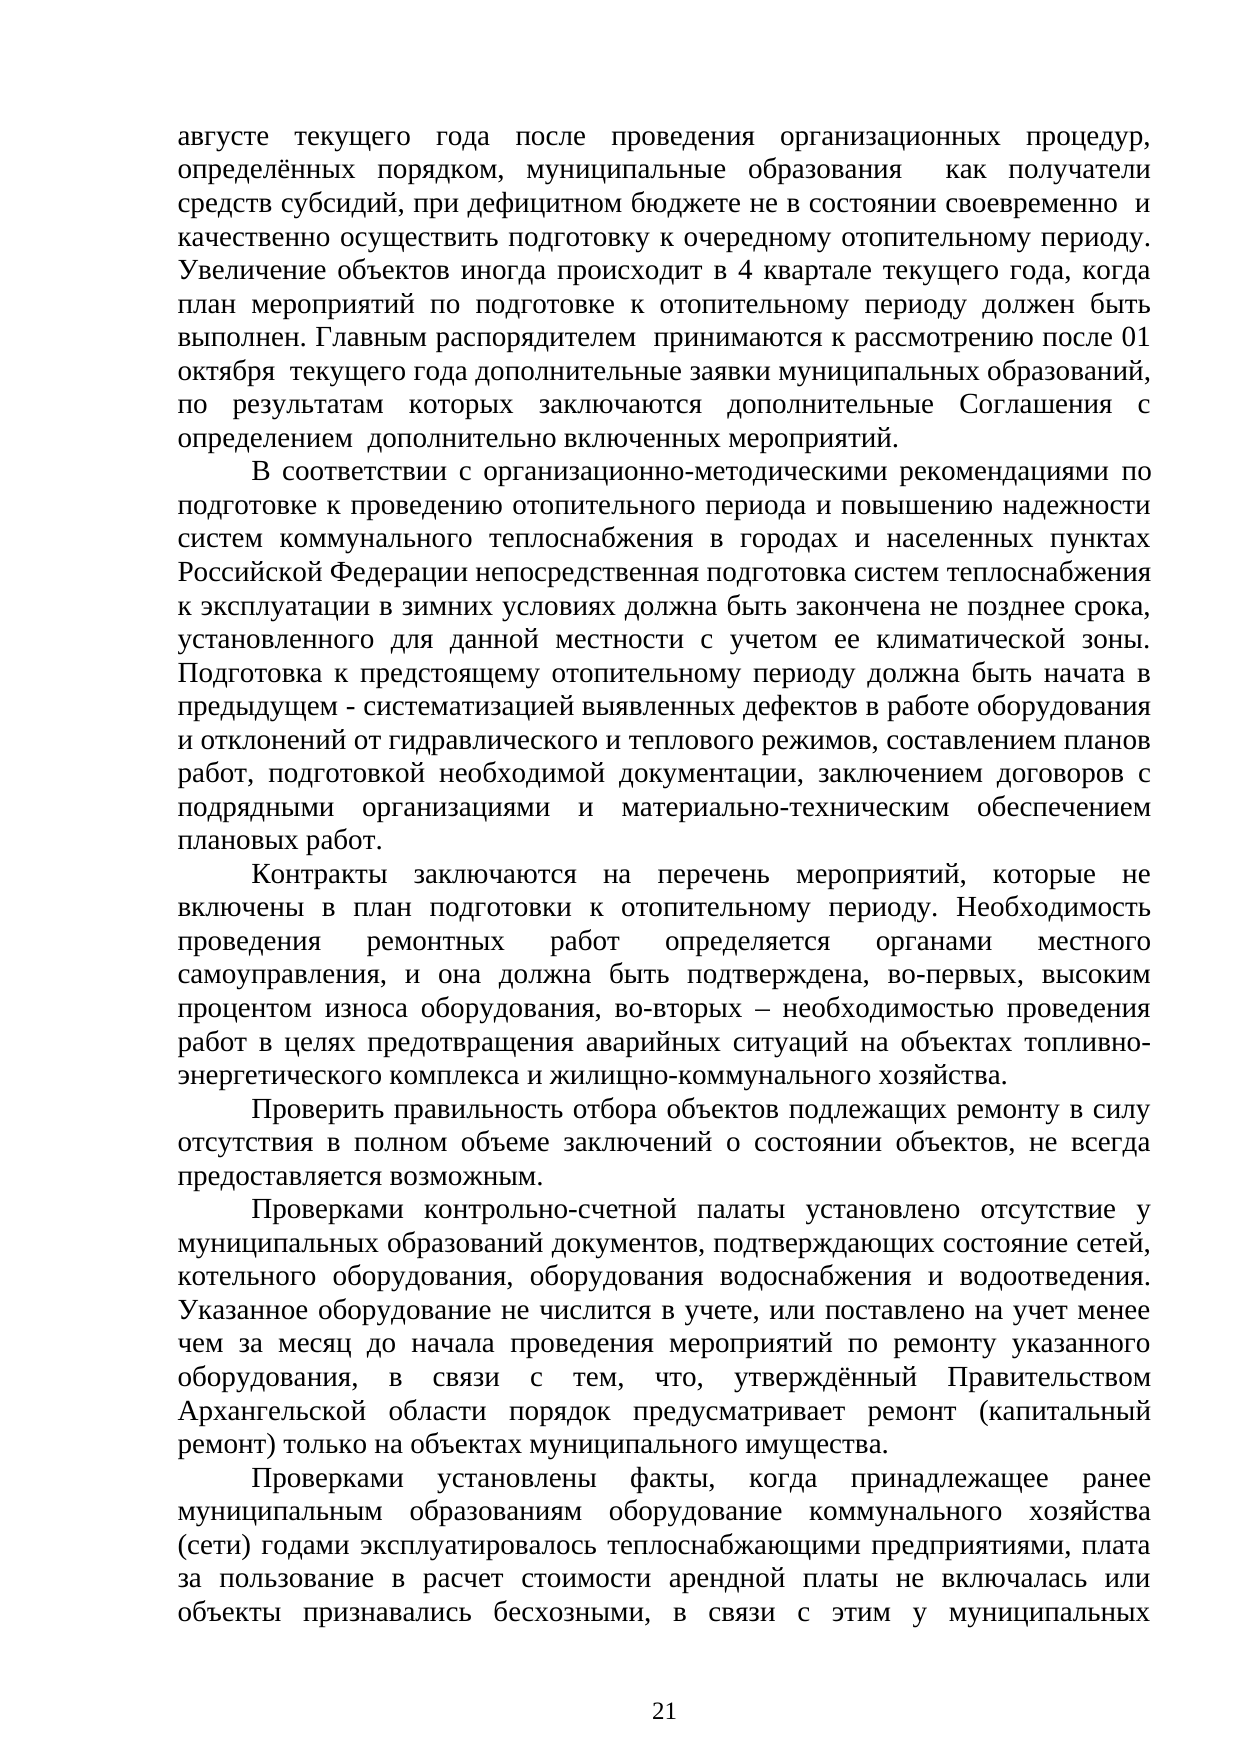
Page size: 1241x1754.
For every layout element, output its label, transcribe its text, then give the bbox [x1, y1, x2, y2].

text Проверками контрольно-счетной палаты установлено отсутствие у муниципальных образований документов, подтверждающих состояние сетей, котельного оборудования, оборудования водоснабжения и водоотведения. Указанное оборудование не числится в учете, или поставлено на учет менее чем за месяц до начала проведения мероприятий по ремонту указанного оборудования, в связи с тем, что, утверждённый Правительством Архангельской области порядок предусматривает ремонт (капитальный ремонт) только на объектах муниципального имущества. [177, 1191, 1152, 1460]
text Проверить правильность отбора объектов подлежащих ремонту в силу отсутствия в полном объеме заключений о состоянии объектов, не всегда предоставляется возможным. [177, 1091, 1152, 1191]
text В соответствии с организационно-методическими рекомендациями по подготовке к проведению отопительного периода и повышению надежности систем коммунального теплоснабжения в городах и населенных пунктах Российской Федерации непосредственная подготовка систем теплоснабжения к эксплуатации в зимних условиях должна быть закончена не позднее срока, установленного для данной местности с учетом ее климатической зоны. Подготовка к предстоящему отопительному периоду должна быть начата в предыдущем - систематизацией выявленных дефектов в работе оборудования и отклонений от гидравлического и теплового режимов, составлением планов работ, подготовкой необходимой документации, заключением договоров с подрядными организациями и материально-техническим обеспечением плановых работ. [177, 453, 1152, 856]
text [177, 1460, 1152, 1627]
text Контракты заключаются на перечень мероприятий, которые не включены в план подготовки к отопительному периоду. Необходимость проведения ремонтных работ определяется органами местного самоуправления, и она должна быть подтверждена, во-первых, высоким процентом износа оборудования, во-вторых – необходимостью проведения работ в целях предотвращения аварийных ситуаций на объектах топливно-энергетического комплекса и жилищно-коммунального хозяйства. [177, 856, 1152, 1091]
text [177, 118, 1152, 453]
